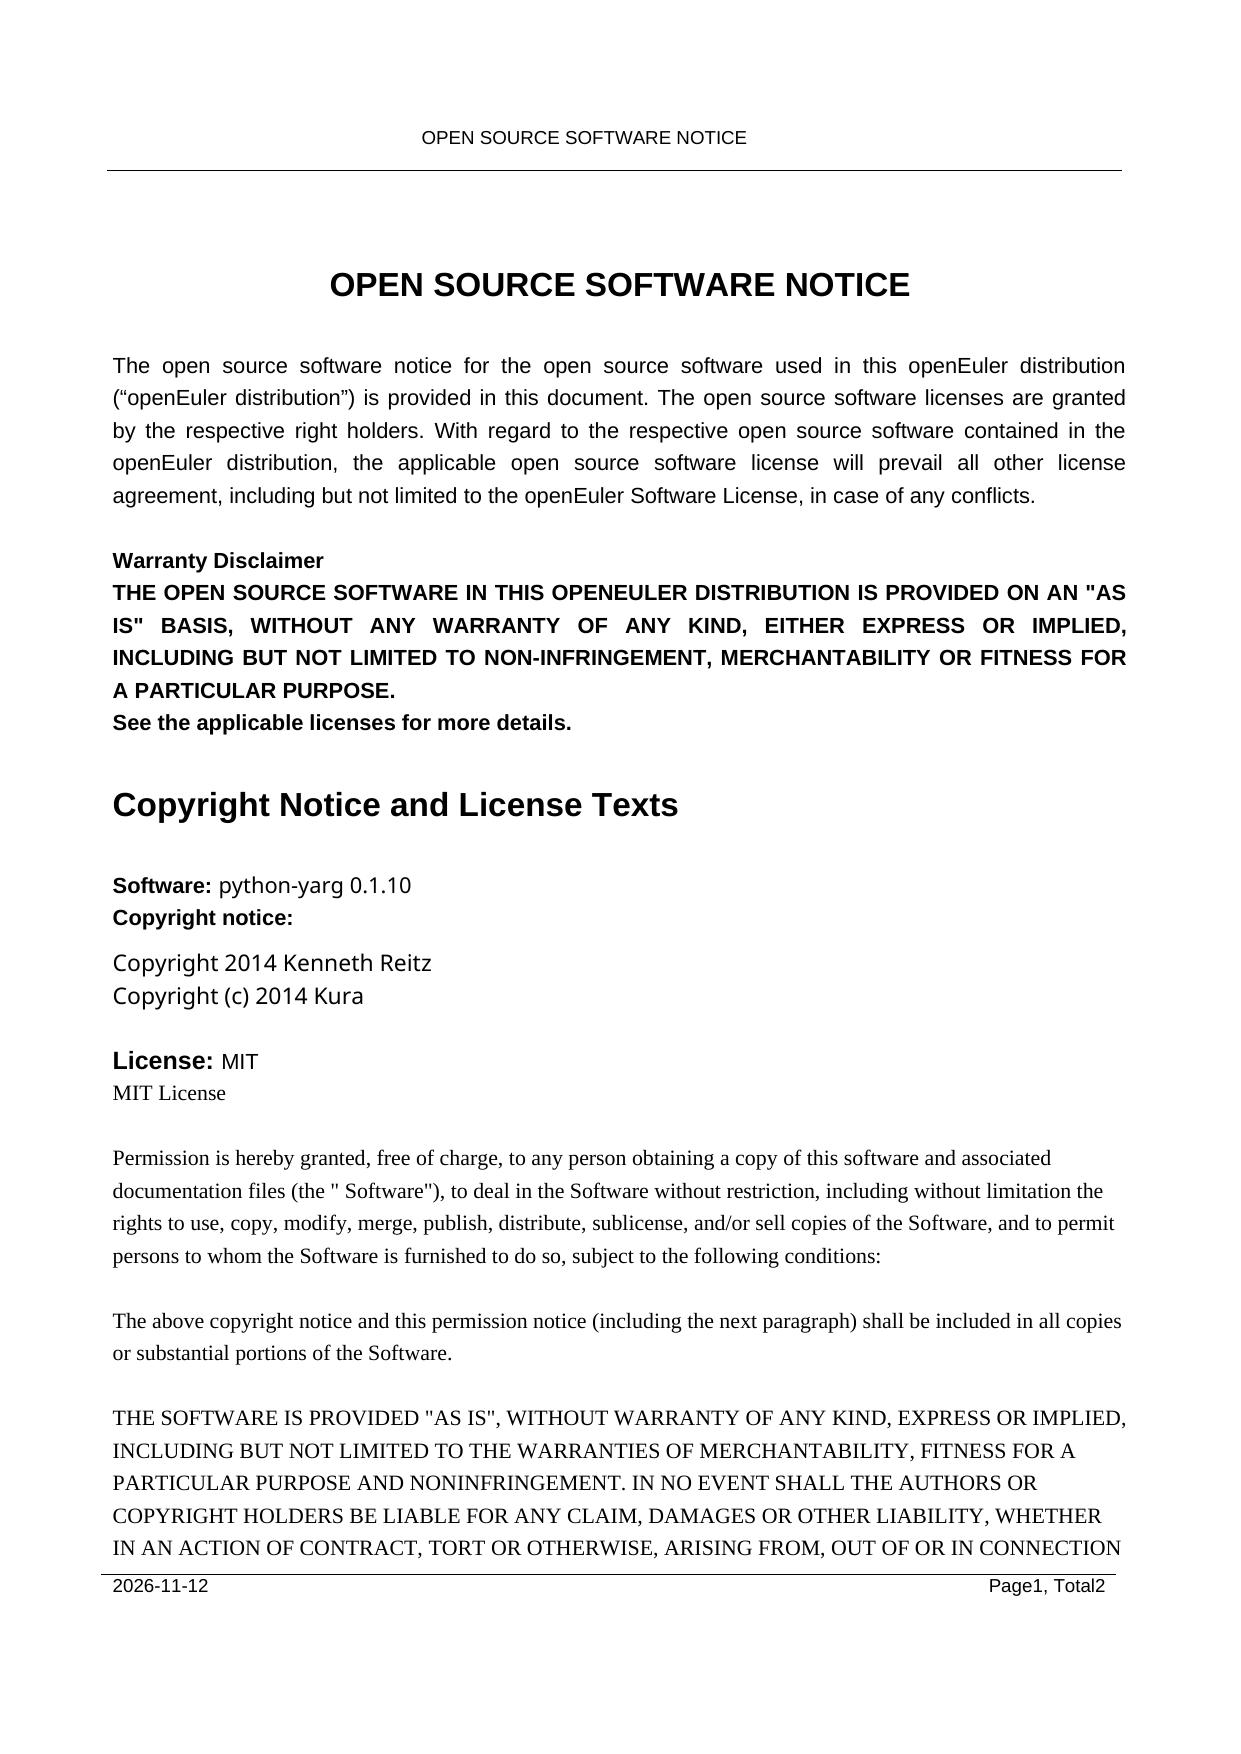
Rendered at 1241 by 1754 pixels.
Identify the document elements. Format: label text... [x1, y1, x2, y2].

text Copyright 2014 Kenneth Reitz Copyright (c) 2014 Kura [112, 947, 1128, 1044]
text Copyright Notice and License Texts [112, 771, 1128, 836]
text OPEN SOURCE SOFTWARE NOTICE [112, 251, 1128, 316]
text License: MIT [112, 1044, 1128, 1077]
title Software: python-yarg 0.1.10 [112, 869, 1128, 901]
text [112, 1077, 1128, 1564]
text The open source software notice for the open source software used in this openEuler distribution (“openEuler distribution”) is provided in this document. The open source software licenses are granted by the respective right holders. With regard to the respective open source software contained in the openEuler distribution, the applicable open source software license will prevail all other license agreement, including but not limited to the openEuler Software License, in case of any conflicts. [112, 349, 1128, 511]
text Copyright notice: [112, 901, 1128, 934]
text Warranty Disclaimer [112, 544, 1128, 576]
text THE OPEN SOURCE SOFTWARE IN THIS OPENEULER DISTRIBUTION IS PROVIDED ON AN "AS IS" BASIS, WITHOUT ANY WARRANTY OF ANY KIND, EITHER EXPRESS OR IMPLIED, INCLUDING BUT NOT LIMITED TO NON-INFRINGEMENT, MERCHANTABILITY OR FITNESS FOR A PARTICULAR PURPOSE. See the applicable licenses for more details. [112, 576, 1128, 739]
